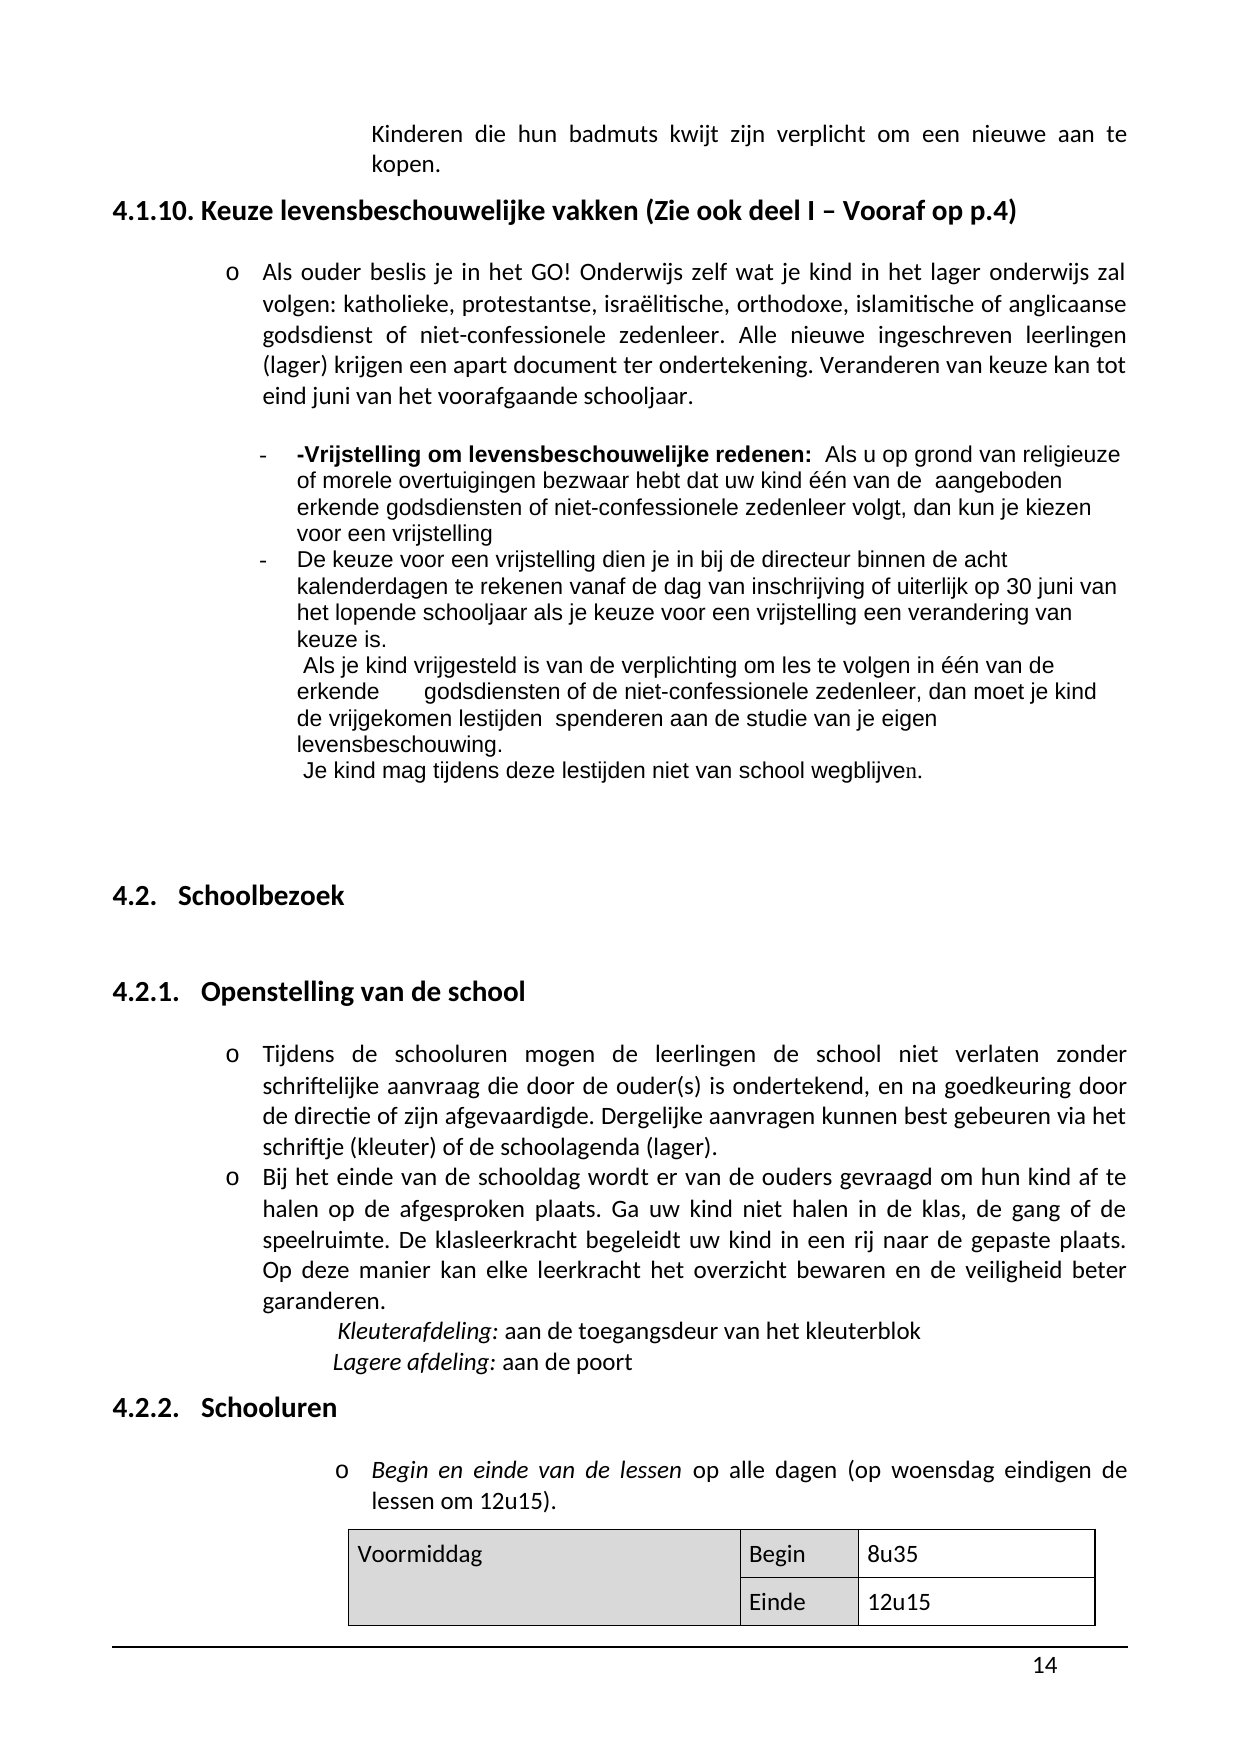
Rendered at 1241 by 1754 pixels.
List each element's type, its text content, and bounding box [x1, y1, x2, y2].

text Schooluren [112, 1389, 1128, 1424]
list Begin en einde van de lessen op alle dagen (op woensdag eindigen de lessen om 12u15). [334, 1454, 1128, 1516]
list Tijdens de schooluren mogen de leerlingen de school niet verlaten zonder schriftelijke aanvraag die door de ouder(s) is ondertekend, en na goedkeuring door de directie of zijn afgevaardigde. Dergelijke aanvragen kunnen best gebeuren via het schriftje (kleuter) of de schoolagenda (lager). [225, 1038, 1128, 1162]
table_header Voormiddag [349, 1530, 740, 1625]
list Als je kind vrijgesteld is van de verplichting om les te volgen in één van de erkende godsdiensten of de niet-confessionele zedenleer, dan moet je kind de vrijgekomen lestijden spenderen aan de studie van je eigen levensbeschouwing. [297, 652, 1128, 757]
list De keuze voor een vrijstelling dien je in bij de directeur binnen de acht kalenderdagen te rekenen vanaf de dag van inschrijving of uiterlijk op 30 juni van het lopende schooljaar als je keuze voor een vrijstelling een verandering van keuze is. [259, 546, 1128, 652]
text Keuze levensbeschouwelijke vakken (Zie ook deel I – Vooraf op p.4) [112, 192, 1128, 227]
table_header 8u35 [859, 1530, 1094, 1577]
list Kleuterafdeling: aan de toegangsdeur van het kleuterblok [337, 1315, 1128, 1346]
text Schoolbezoek [112, 877, 1128, 913]
text Openstelling van de school [112, 973, 1128, 1009]
table_header Begin [741, 1530, 858, 1577]
list Je kind mag tijdens deze lestijden niet van school wegblijven. [297, 757, 1128, 784]
list Bij het einde van de schooldag wordt er van de ouders gevraagd om hun kind af te halen op de afgesproken plaats. Ga uw kind niet halen in de klas, de gang of de speelruimte. De klasleerkracht begeleidt uw kind in een rij naar de gepaste plaats. Op deze manier kan elke leerkracht het overzicht bewaren en de veiligheid beter garanderen. [225, 1162, 1128, 1315]
table_cell Einde [741, 1578, 858, 1625]
list -Vrijstelling om levensbeschouwelijke redenen: Als u op grond van religieuze of morele overtuigingen bezwaar hebt dat uw kind één van de aangeboden erkende godsdiensten of niet-confessionele zedenleer volgt, dan kun je kiezen voor een vrijstelling [259, 441, 1128, 546]
table_cell 12u15 [859, 1578, 1094, 1625]
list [371, 118, 1128, 179]
list Als ouder beslis je in het GO! Onderwijs zelf wat je kind in het lager onderwijs zal volgen: katholieke, protestantse, israëlitische, orthodoxe, islamitische of anglicaanse godsdienst of niet-confessionele zedenleer. Alle nieuwe ingeschreven leerlingen (lager) krijgen een apart document ter ondertekening. Veranderen van keuze kan tot eind juni van het voorafgaande schooljaar. [225, 256, 1128, 410]
text Lagere afdeling: aan de poort [112, 1346, 1128, 1376]
